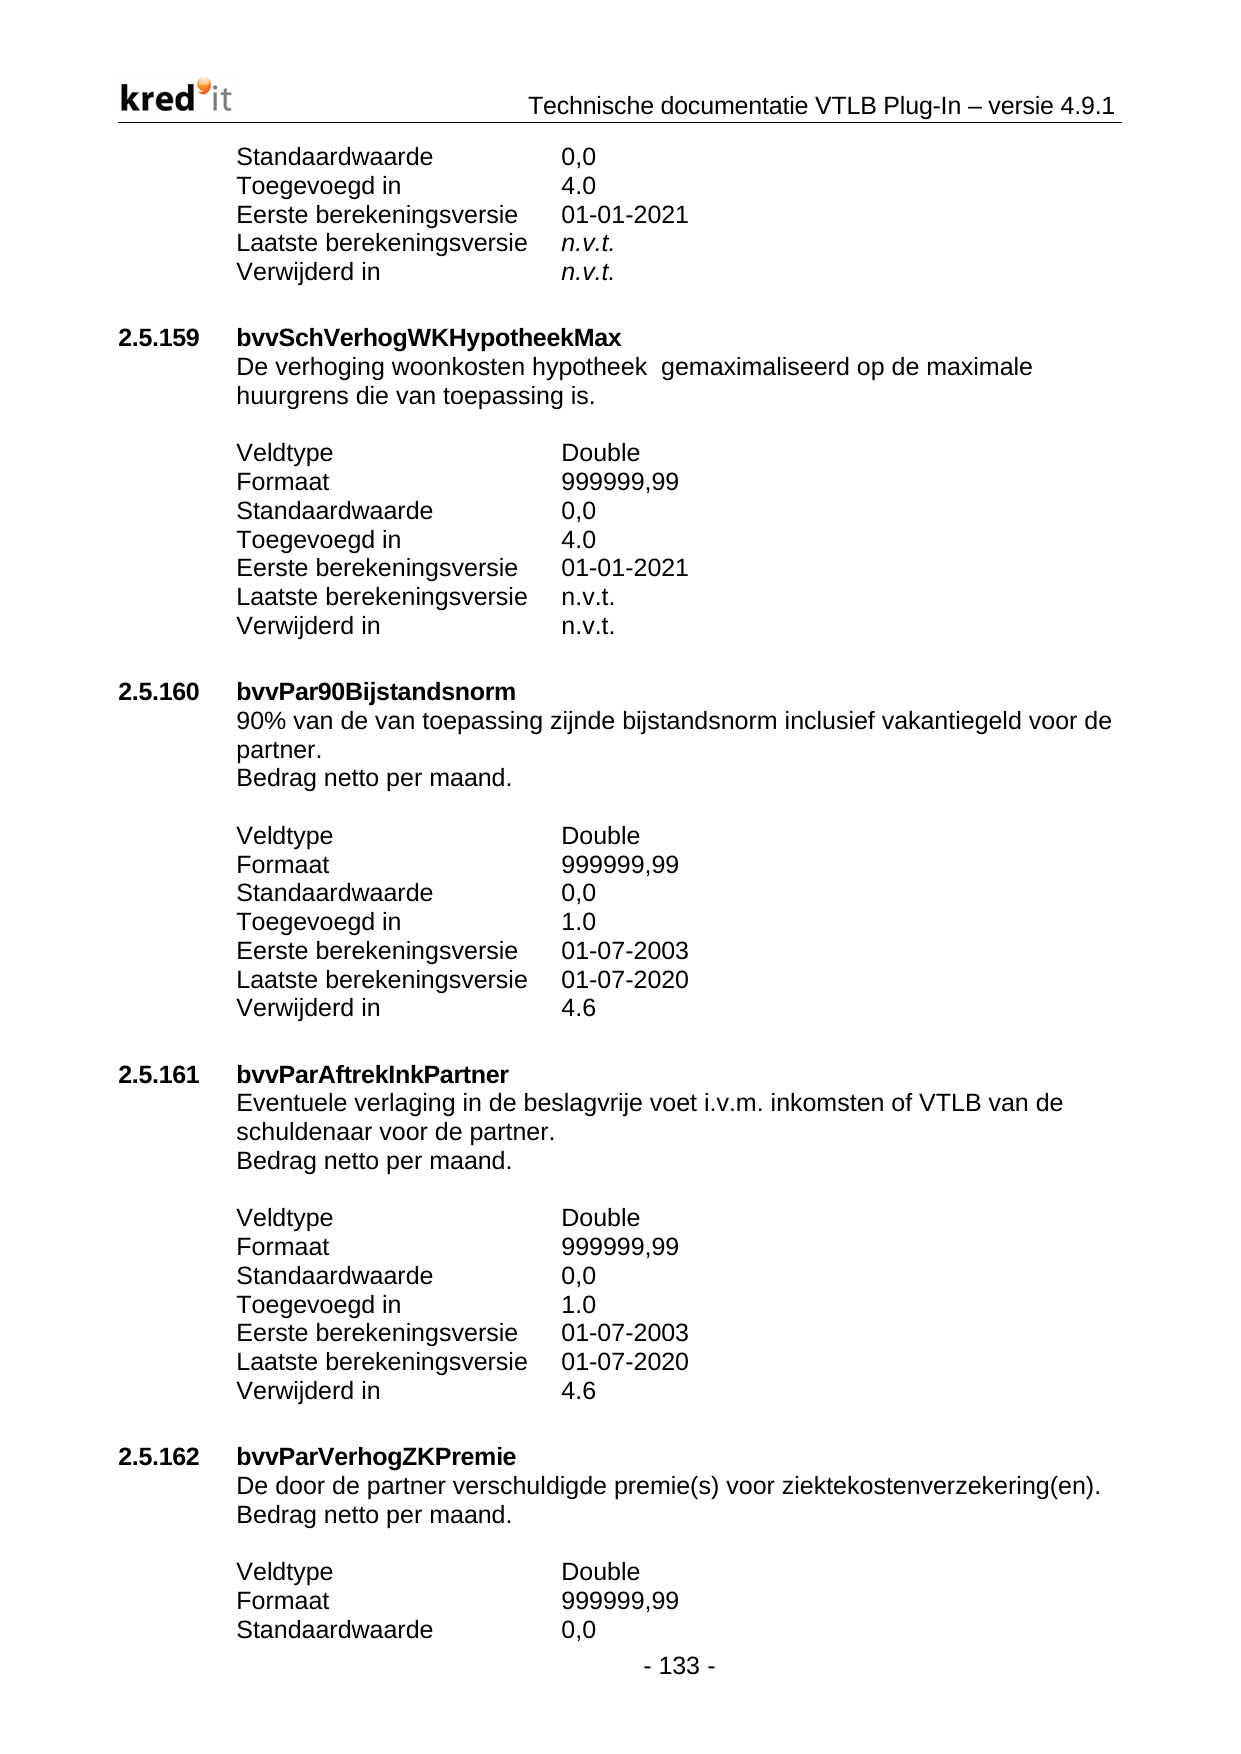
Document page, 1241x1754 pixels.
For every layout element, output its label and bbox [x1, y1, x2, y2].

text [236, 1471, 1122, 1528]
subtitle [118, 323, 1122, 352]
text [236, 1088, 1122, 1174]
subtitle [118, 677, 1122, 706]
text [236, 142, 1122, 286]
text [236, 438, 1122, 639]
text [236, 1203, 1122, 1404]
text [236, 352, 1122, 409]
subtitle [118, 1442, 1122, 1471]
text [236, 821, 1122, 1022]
picture [118, 73, 234, 115]
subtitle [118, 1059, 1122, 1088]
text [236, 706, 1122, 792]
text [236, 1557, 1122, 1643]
